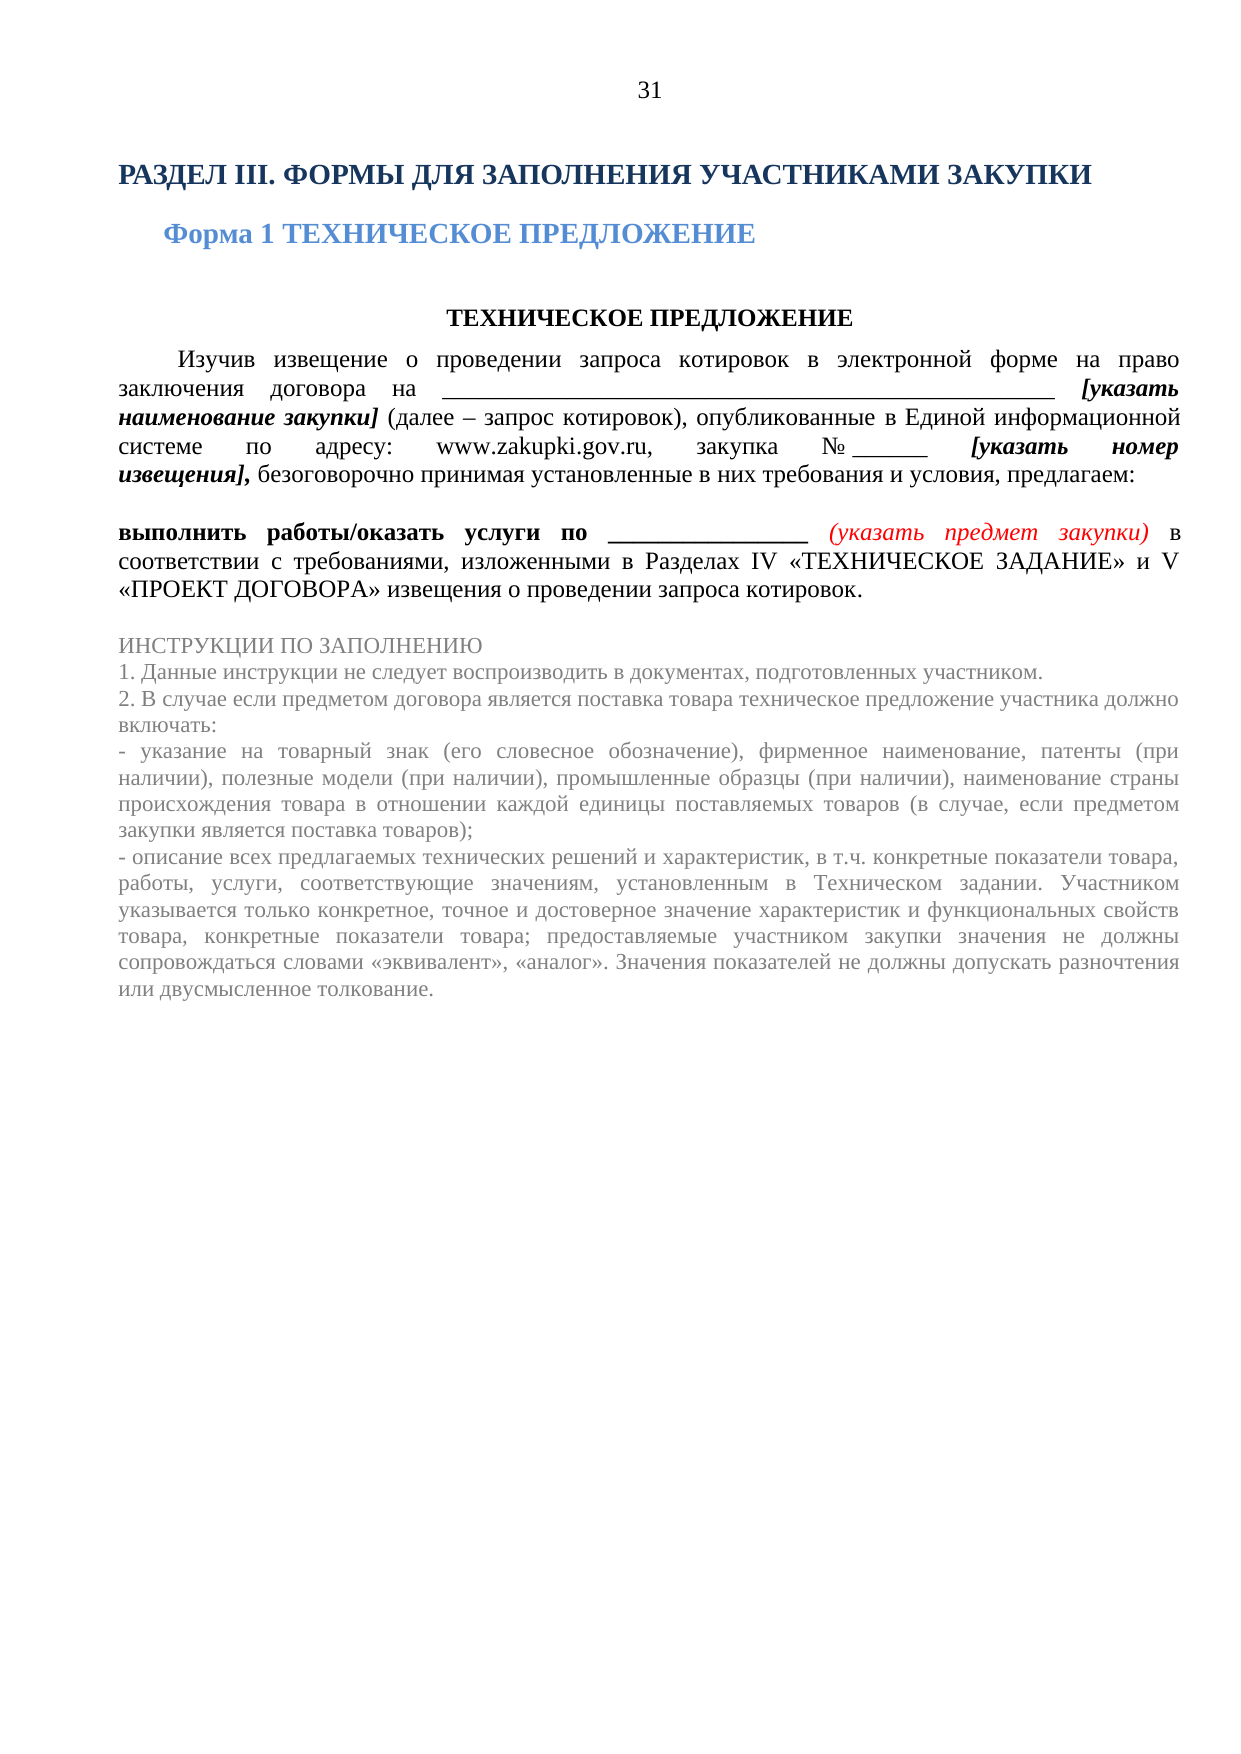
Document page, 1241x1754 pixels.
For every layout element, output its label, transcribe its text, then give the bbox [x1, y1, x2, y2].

subtitle Форма 1 ТЕХНИЧЕСКОЕ ПРЕДЛОЖЕНИЕ [163, 216, 1181, 249]
subtitle РАЗДЕЛ III. ФОРМЫ ДЛЯ ЗАПОЛНЕНИЯ УЧАСТНИКАМИ ЗАКУПКИ [118, 157, 1181, 191]
text 1. Данные инструкции не следует воспроизводить в документах, подготовленных участником. [118, 658, 1181, 685]
text Изучив извещение о проведении запроса котировок в электронной форме на право заключения договора на _________________________________________________ [указать наименование закупки] (далее – запрос котировок), опубликованные в Единой информационной системе по адресу: www.zakupki.gov.ru, закупка № ______ [указать номер извещения], безоговорочно принимая установленные в них требования и условия, предлагаем: [118, 344, 1181, 488]
text - описание всех предлагаемых технических решений и характеристик, в т.ч. конкретные показатели товара, работы, услуги, соответствующие значениям, установленным в Техническом задании. Участником указывается только конкретное, точное и достоверное значение характеристик и функциональных свойств товара, конкретные показатели товара; предоставляемые участником закупки значения не должны сопровождаться словами «эквивалент», «аналог». Значения показателей не должны допускать разночтения или двусмысленное толкование. [118, 843, 1181, 1001]
text выполнить работы/оказать услуги по ________________ (указать предмет закупки) в соответствии с требованиями, изложенными в Разделах IV «ТЕХНИЧЕСКОЕ ЗАДАНИЕ» и V «ПРОЕКТ ДОГОВОРА» извещения о проведении запроса котировок. [118, 517, 1181, 603]
text ТЕХНИЧЕСКОЕ ПРЕДЛОЖЕНИЕ [118, 303, 1181, 332]
text - указание на товарный знак (его словесное обозначение), фирменное наименование, патенты (при наличии), полезные модели (при наличии), промышленные образцы (при наличии), наименование страны происхождения товара в отношении каждой единицы поставляемых товаров (в случае, если предметом закупки является поставка товаров); [118, 737, 1181, 843]
text ИНСТРУКЦИИ ПО ЗАПОЛНЕНИЮ [118, 632, 1181, 658]
text 2. В случае если предметом договора является поставка товара техническое предложение участника должно включать: [118, 685, 1181, 737]
